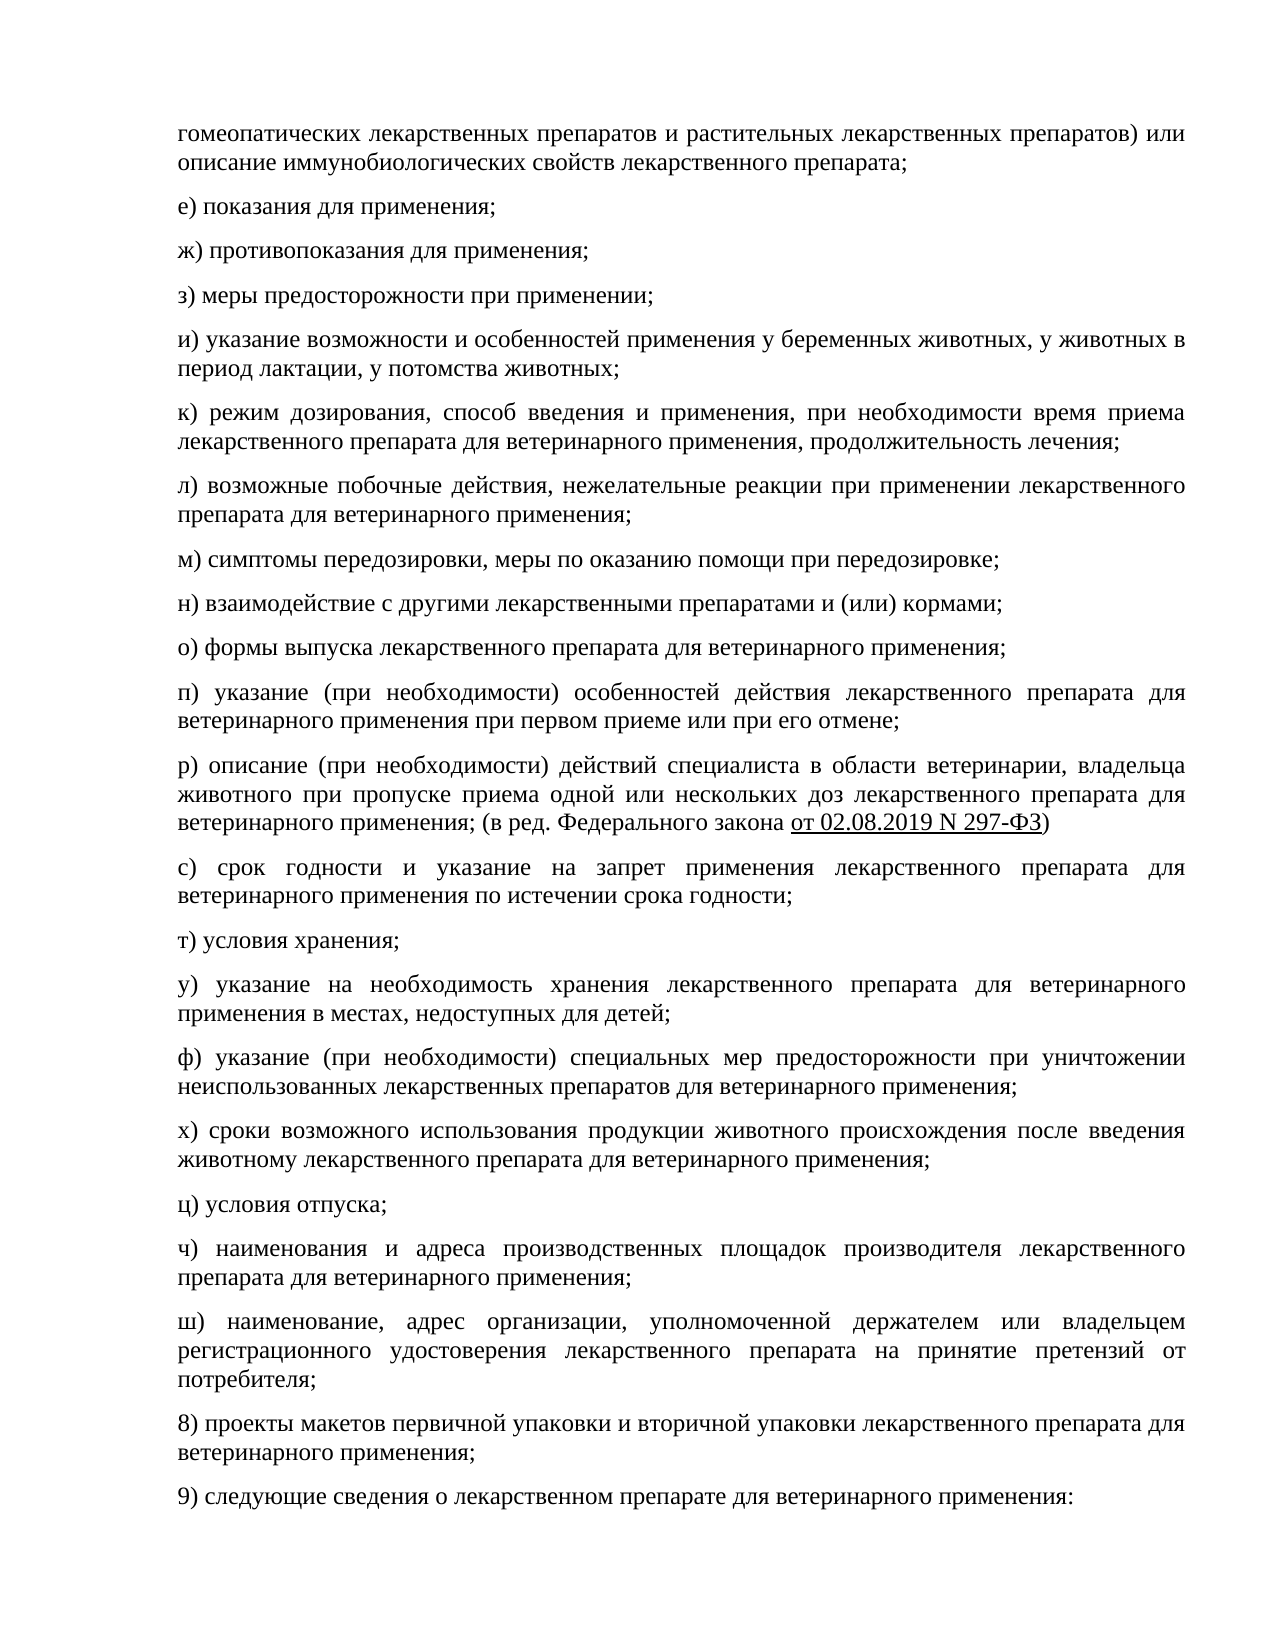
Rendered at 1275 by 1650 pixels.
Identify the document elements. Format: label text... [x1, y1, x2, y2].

text е) показания для применения; [177, 191, 1186, 220]
text ж) противопоказания для применения; [177, 236, 1186, 264]
text п) указание (при необходимости) особенностей действия лекарственного препарата для ветеринарного применения при первом приеме или при его отмене; [177, 677, 1186, 734]
text р) описание (при необходимости) действий специалиста в области ветеринарии, владельца животного при пропуске приема одной или нескольких доз лекарственного препарата для ветеринарного применения; (в ред. Федерального закона от 02.08.2019 N 297-ФЗ) [177, 750, 1186, 836]
text 9) следующие сведения о лекарственном препарате для ветеринарного применения: [177, 1481, 1186, 1510]
text л) возможные побочные действия, нежелательные реакции при применении лекарственного препарата для ветеринарного применения; [177, 471, 1186, 528]
text 8) проекты макетов первичной упаковки и вторичной упаковки лекарственного препарата для ветеринарного применения; [177, 1408, 1186, 1466]
text о) формы выпуска лекарственного препарата для ветеринарного применения; [177, 632, 1186, 661]
text з) меры предосторожности при применении; [177, 280, 1186, 309]
text ц) условия отпуска; [177, 1189, 1186, 1217]
text ф) указание (при необходимости) специальных мер предосторожности при уничтожении неиспользованных лекарственных препаратов для ветеринарного применения; [177, 1042, 1186, 1100]
text и) указание возможности и особенностей применения у беременных животных, у животных в период лактации, у потомства животных; [177, 324, 1186, 382]
text ш) наименование, адрес организации, уполномоченной держателем или владельцем регистрационного удостоверения лекарственного препарата на принятие претензий от потребителя; [177, 1306, 1186, 1392]
text м) симптомы передозировки, меры по оказанию помощи при передозировке; [177, 544, 1186, 572]
text ч) наименования и адреса производственных площадок производителя лекарственного препарата для ветеринарного применения; [177, 1233, 1186, 1291]
text с) срок годности и указание на запрет применения лекарственного препарата для ветеринарного применения по истечении срока годности; [177, 852, 1186, 909]
text у) указание на необходимость хранения лекарственного препарата для ветеринарного применения в местах, недоступных для детей; [177, 969, 1186, 1027]
text х) сроки возможного использования продукции животного происхождения после введения животному лекарственного препарата для ветеринарного применения; [177, 1116, 1186, 1173]
text т) условия хранения; [177, 925, 1186, 954]
text к) режим дозирования, способ введения и применения, при необходимости время приема лекарственного препарата для ветеринарного применения, продолжительность лечения; [177, 397, 1186, 455]
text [177, 118, 1186, 176]
text н) взаимодействие с другими лекарственными препаратами и (или) кормами; [177, 588, 1186, 617]
